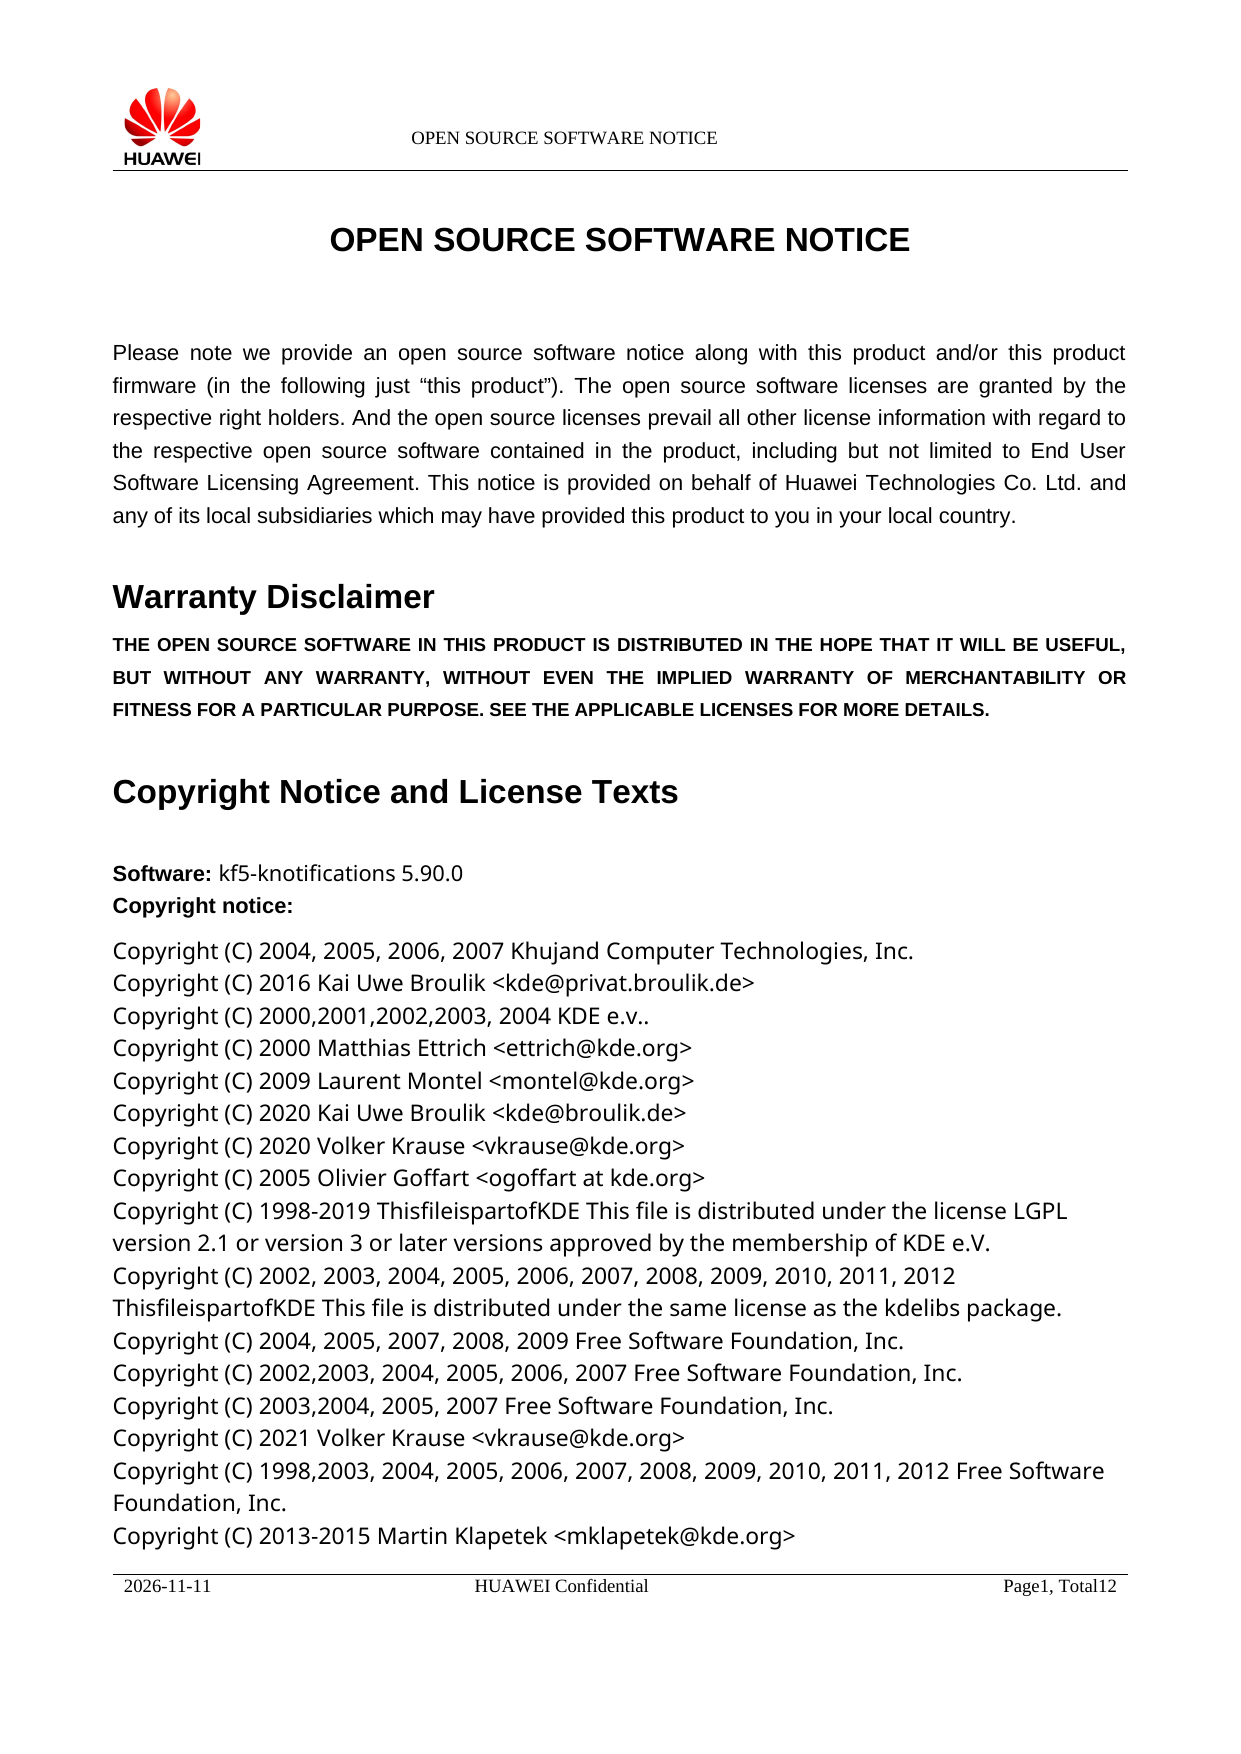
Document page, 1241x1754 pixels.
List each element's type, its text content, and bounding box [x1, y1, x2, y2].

text Please note we provide an open source software notice along with this product and/or this product firmware (in the following just “this product”). The open source software licenses are granted by the respective right holders. And the open source licenses prevail all other license information with regard to the respective open source software contained in the product, including but not limited to End User Software Licensing Agreement. This notice is provided on behalf of Huawei Technologies Co. Ltd. and any of its local subsidiaries which may have provided this product to you in your local country. [112, 336, 1128, 531]
text Warranty Disclaimer [112, 564, 1128, 629]
text The open source software in this product is distributed in the hope that it will be useful, but WITHOUT ANY WARRANTY, without even the implied warranty of MERCHANTABILITY or FITNESS FOR A PARTICULAR PURPOSE. See the applicable licenses for more details. [112, 629, 1128, 726]
text Copyright Notice and License Texts [112, 759, 1128, 824]
title Software: kf5-knotifications 5.90.0 [112, 856, 1128, 889]
text OPEN SOURCE SOFTWARE NOTICE [112, 206, 1128, 271]
picture [124, 88, 201, 165]
text Copyright notice: [112, 889, 1128, 921]
